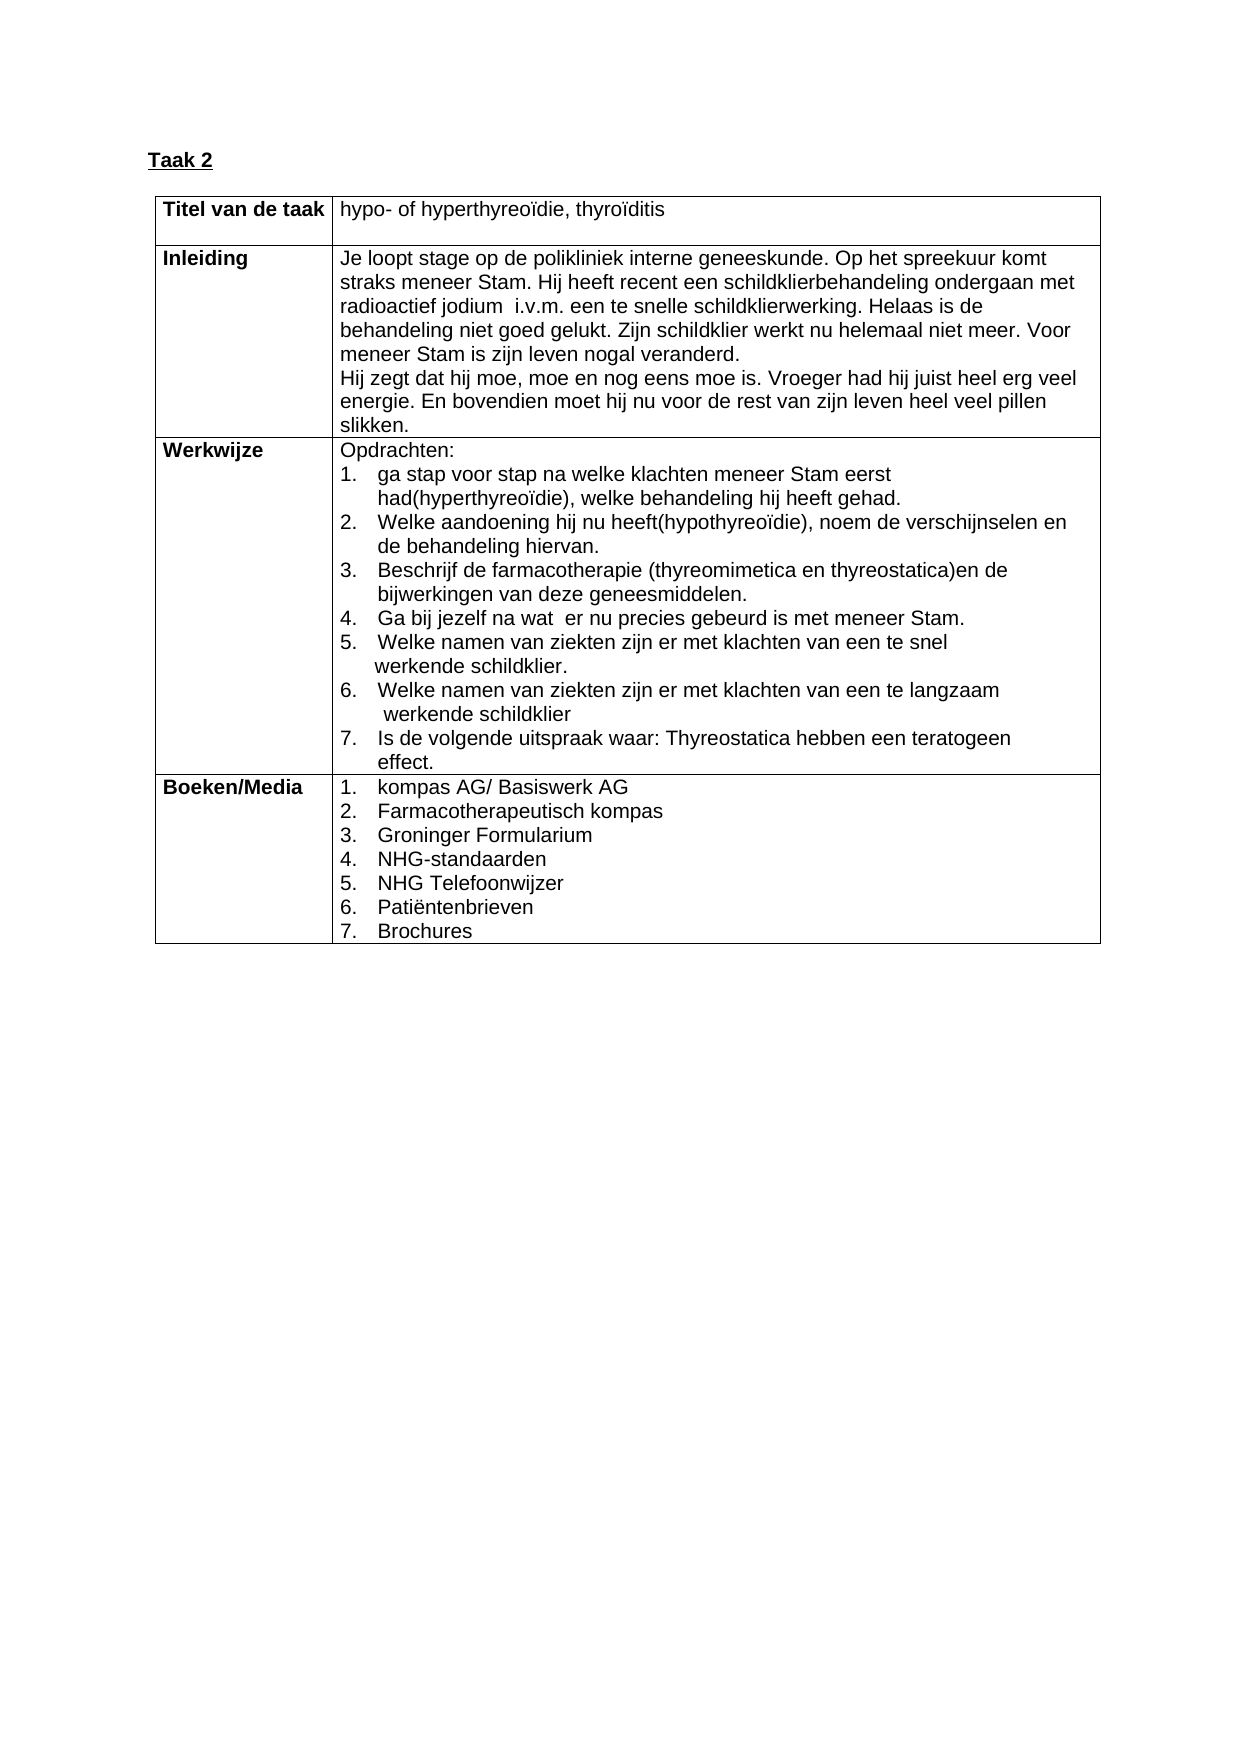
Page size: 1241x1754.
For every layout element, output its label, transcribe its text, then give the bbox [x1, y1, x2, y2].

text Taak 2 [148, 148, 1093, 172]
table_cell kompas AG/ Basiswerk AG Farmacotherapeutisch kompas Groninger Formularium NHG-standaarden NHG Telefoonwijzer Patiëntenbrieven Brochures [333, 775, 1100, 942]
table_cell Opdrachten: ga stap voor stap na welke klachten meneer Stam eerst had(hyperthyreoïdie), welke behandeling hij heeft gehad. Welke aandoening hij nu heeft(hypothyreoïdie), noem de verschijnselen en de behandeling hiervan. Beschrijf de farmacotherapie (thyreomimetica en thyreostatica)en de bijwerkingen van deze geneesmiddelen. Ga bij jezelf na wat er nu precies gebeurd is met meneer Stam. Welke namen van ziekten zijn er met klachten van een te snel werkende schildklier. Welke namen van ziekten zijn er met klachten van een te langzaam werkende schildklier Is de volgende uitspraak waar: Thyreostatica hebben een teratogeen effect. [333, 438, 1100, 774]
table_header hypo- of hyperthyreoïdie, thyroïditis [333, 197, 1100, 244]
table_cell Boeken/Media [156, 775, 332, 942]
table_cell Werkwijze [156, 438, 332, 774]
table_cell Je loopt stage op de polikliniek interne geneeskunde. Op het spreekuur komt straks meneer Stam. Hij heeft recent een schildklierbehandeling ondergaan met radioactief jodium i.v.m. een te snelle schildklierwerking. Helaas is de behandeling niet goed gelukt. Zijn schildklier werkt nu helemaal niet meer. Voor meneer Stam is zijn leven nogal veranderd. Hij zegt dat hij moe, moe en nog eens moe is. Vroeger had hij juist heel erg veel energie. En bovendien moet hij nu voor de rest van zijn leven heel veel pillen slikken. [333, 246, 1100, 437]
table_header Titel van de taak [156, 197, 332, 244]
table_cell Inleiding [156, 246, 332, 437]
